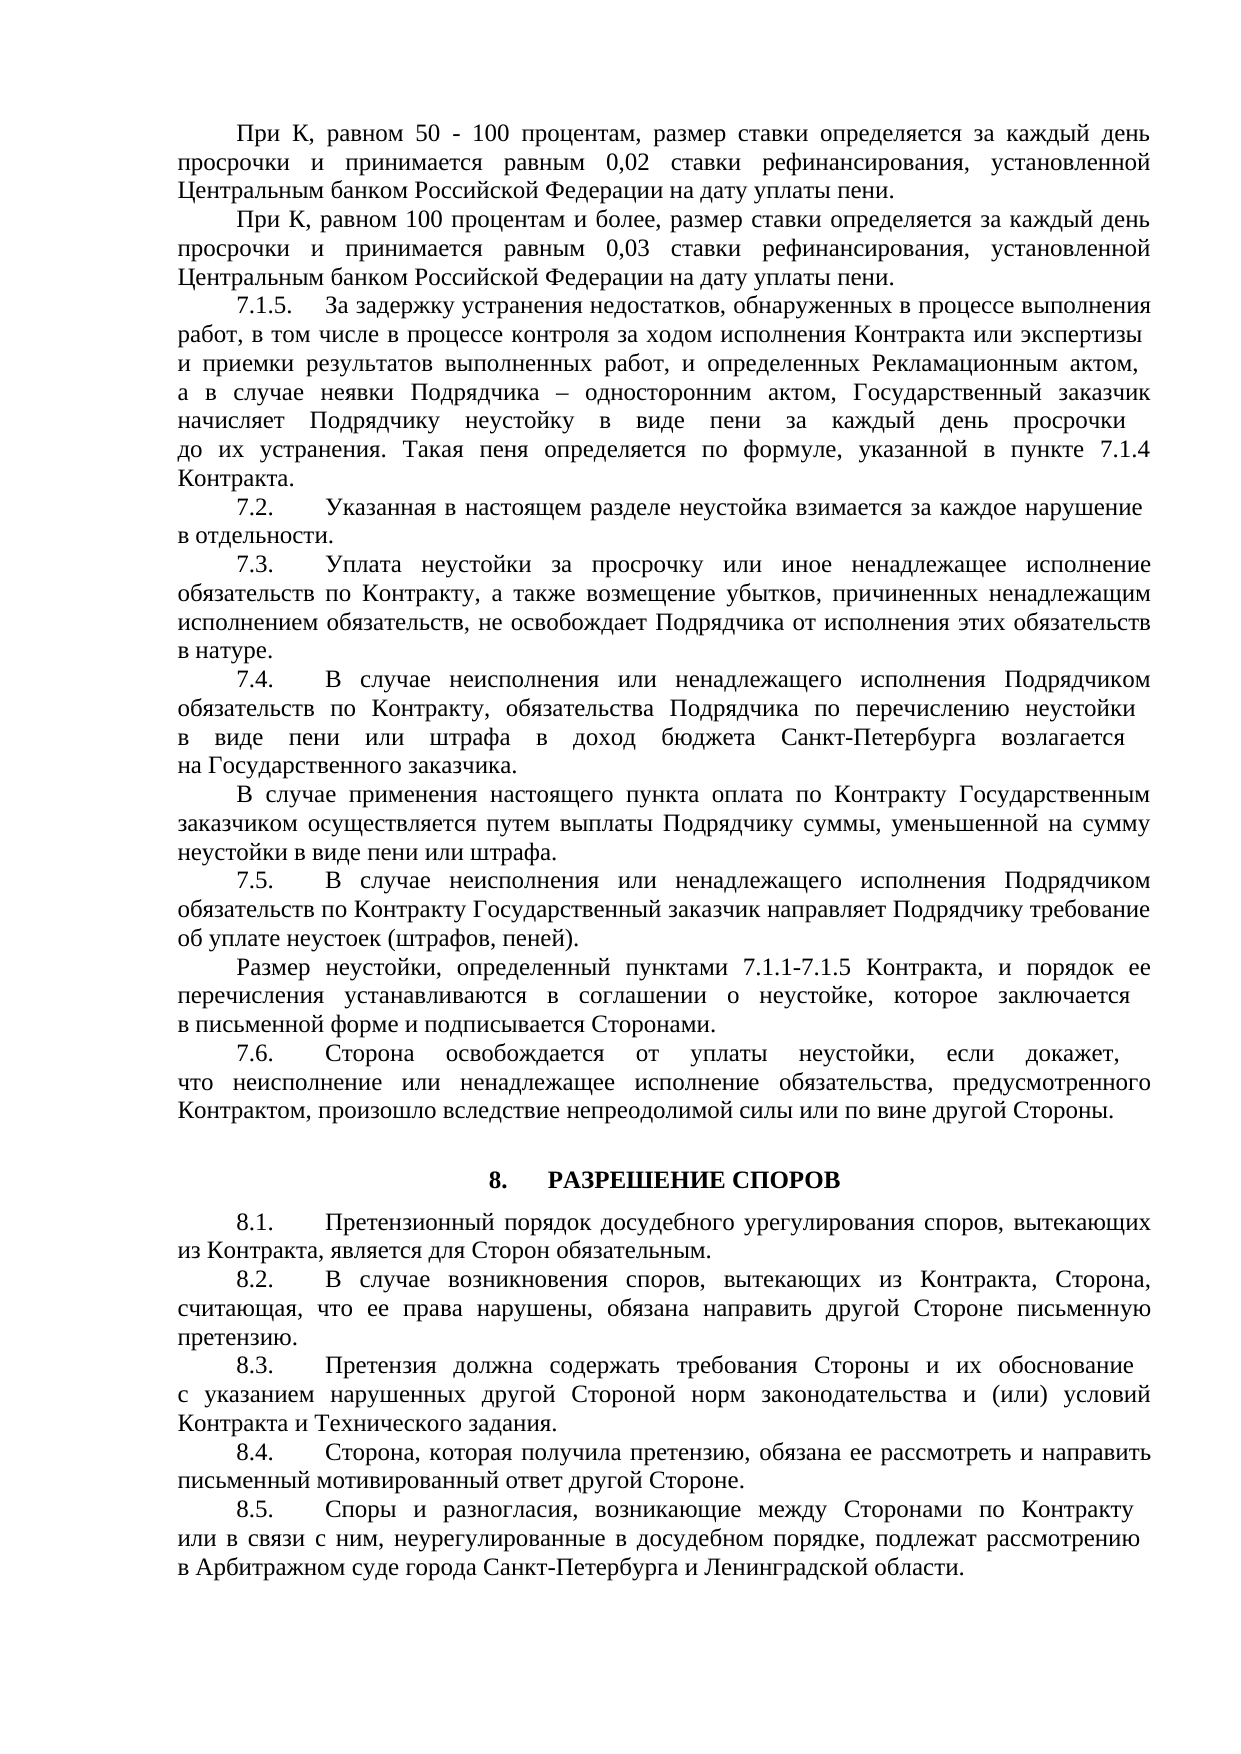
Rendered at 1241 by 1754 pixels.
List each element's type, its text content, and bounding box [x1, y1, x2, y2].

text 8.2. В случае возникновения споров, вытекающих из Контракта, Сторона, считающая, что ее права нарушены, обязана направить другой Стороне письменную претензию. [177, 1264, 1152, 1351]
text При К, равном 100 процентам и более, размер ставки определяется за каждый день просрочки и принимается равным 0,03 ставки рефинансирования, установленной Центральным банком Российской Федерации на дату уплаты пени. [177, 204, 1152, 291]
text 7.3. Уплата неустойки за просрочку или иное ненадлежащее исполнение обязательств по Контракту, а также возмещение убытков, причиненных ненадлежащим исполнением обязательств, не освобождает Подрядчика от исполнения этих обязательств в натуре. [177, 549, 1152, 664]
text 8.1. Претензионный порядок досудебного урегулирования споров, вытекающих из Контракта, является для Сторон обязательным. [177, 1207, 1152, 1264]
text Размер неустойки, определенный пунктами 7.1.1-7.1.5 Контракта, и порядок ее перечисления устанавливаются в соглашении о неустойке, которое заключается в письменной форме и подписывается Сторонами. [177, 952, 1152, 1038]
text При К, равном 50 - 100 процентам, размер ставки определяется за каждый день просрочки и принимается равным 0,02 ставки рефинансирования, установленной Центральным банком Российской Федерации на дату уплаты пени. [177, 118, 1152, 204]
text 7.5. В случае неисполнения или ненадлежащего исполнения Подрядчиком обязательств по Контракту Государственный заказчик направляет Подрядчику требование об уплате неустоек (штрафов, пеней). [177, 866, 1152, 952]
text 7.2. Указанная в настоящем разделе неустойка взимается за каждое нарушение в отдельности. [177, 492, 1152, 549]
text 8. РАЗРЕШЕНИЕ СПОРОВ [177, 1166, 1152, 1194]
text 7.6. Сторона освобождается от уплаты неустойки, если докажет, что неисполнение или ненадлежащее исполнение обязательства, предусмотренного Контрактом, произошло вследствие непреодолимой силы или по вине другой Стороны. [177, 1038, 1152, 1124]
text 7.4. В случае неисполнения или ненадлежащего исполнения Подрядчиком обязательств по Контракту, обязательства Подрядчика по перечислению неустойки в виде пени или штрафа в доход бюджета Санкт-Петербурга возлагается на Государственного заказчика. [177, 664, 1152, 779]
text 8.5. Споры и разногласия, возникающие между Сторонами по Контракту или в связи с ним, неурегулированные в досудебном порядке, подлежат рассмотрению в Арбитражном суде города Санкт-Петербурга и Ленинградской области. [177, 1494, 1152, 1581]
text 8.4. Сторона, которая получила претензию, обязана ее рассмотреть и направить письменный мотивированный ответ другой Стороне. [177, 1437, 1152, 1494]
text В случае применения настоящего пункта оплата по Контракту Государственным заказчиком осуществляется путем выплаты Подрядчику суммы, уменьшенной на сумму неустойки в виде пени или штрафа. [177, 779, 1152, 866]
text 8.3. Претензия должна содержать требования Стороны и их обоснование с указанием нарушенных другой Стороной норм законодательства и (или) условий Контракта и Технического задания. [177, 1351, 1152, 1437]
text 7.1.5. За задержку устранения недостатков, обнаруженных в процессе выполнения работ, в том числе в процессе контроля за ходом исполнения Контракта или экспертизы и приемки результатов выполненных работ, и определенных Рекламационным актом, а в случае неявки Подрядчика – односторонним актом, Государственный заказчик начисляет Подрядчику неустойку в виде пени за каждый день просрочки до их устранения. Такая пеня определяется по формуле, указанной в пункте 7.1.4 Контракта. [177, 291, 1152, 492]
